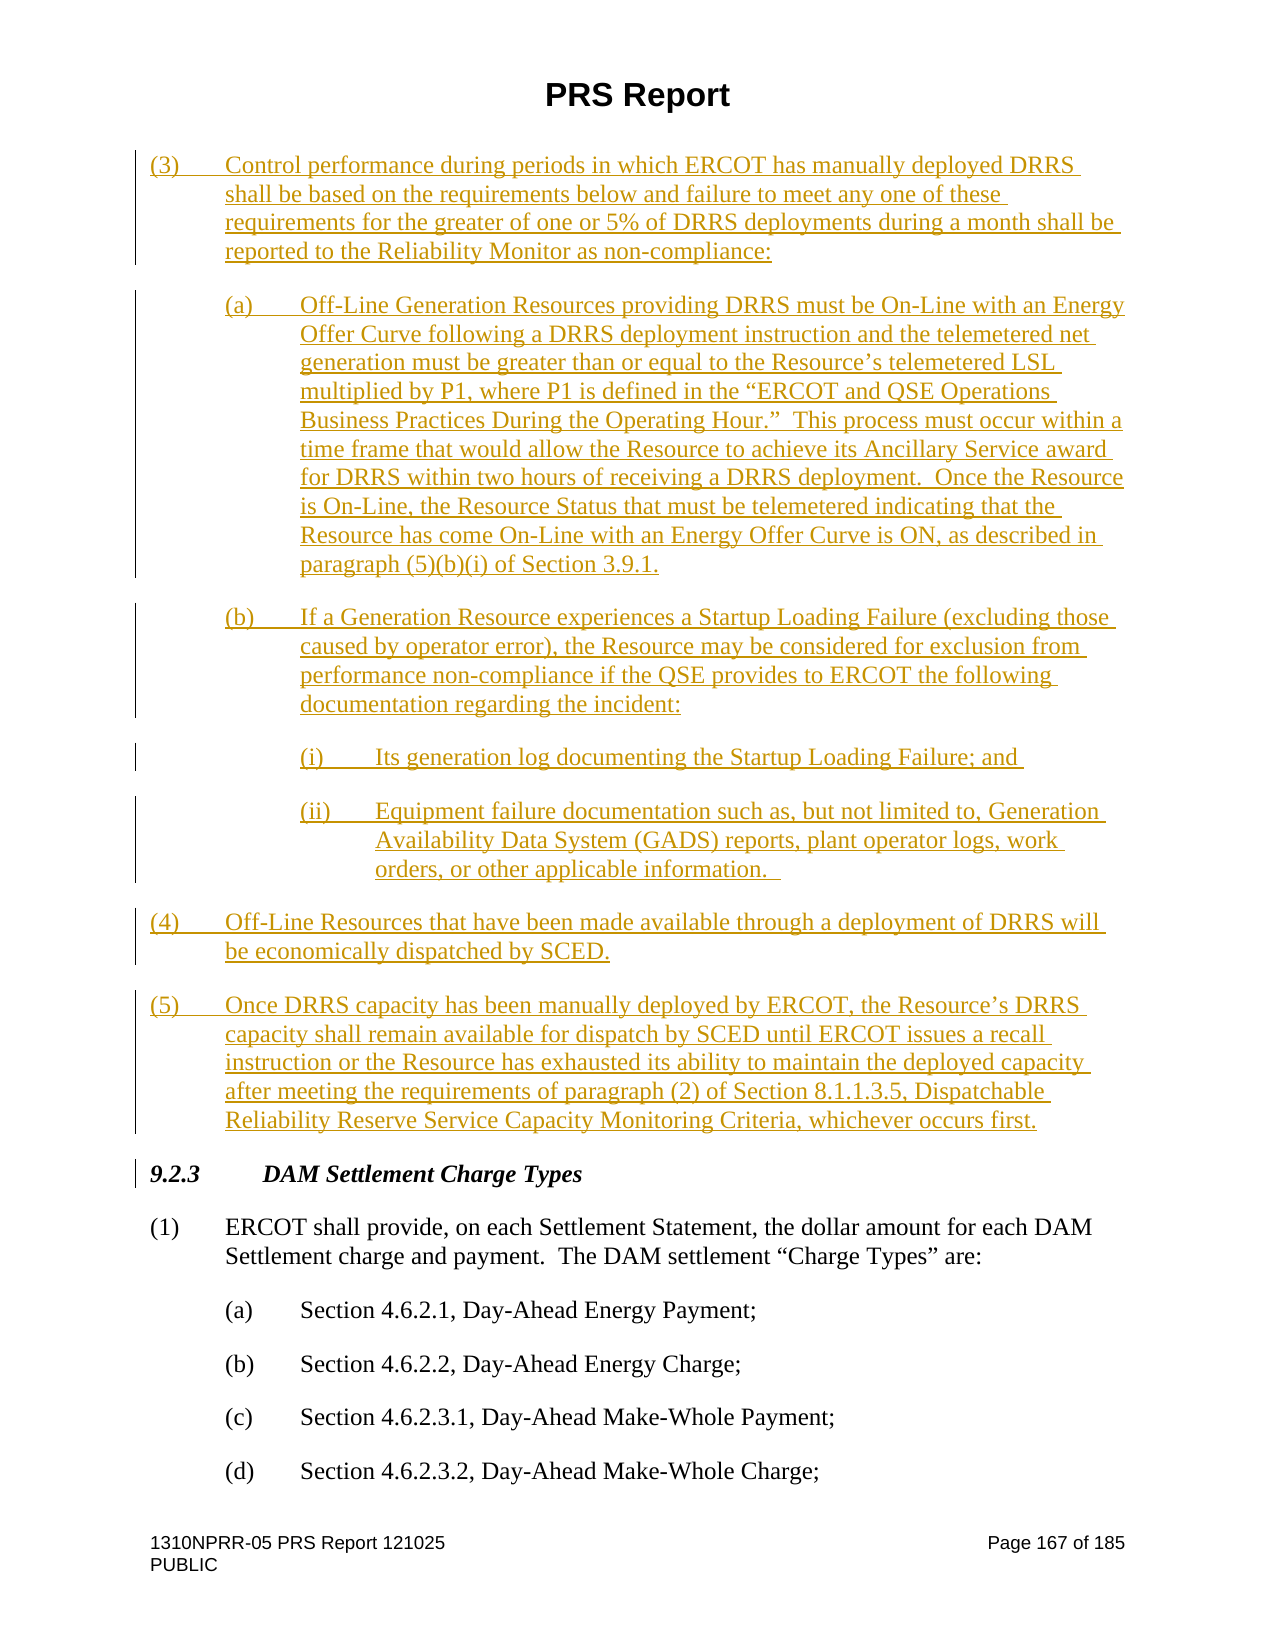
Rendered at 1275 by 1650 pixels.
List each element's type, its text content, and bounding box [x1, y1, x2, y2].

text (1) ERCOT shall provide, on each Settlement Statement, the dollar amount for each DAM Settlement charge and payment. The DAM settlement “Charge Types” are: [150, 1212, 1125, 1270]
text (b) Section 4.6.2.2, Day-Ahead Energy Charge; [225, 1349, 1125, 1377]
text (d) Section 4.6.2.3.2, Day-Ahead Make-Whole Charge; [225, 1456, 1125, 1485]
text (c) Section 4.6.2.3.1, Day-Ahead Make-Whole Payment; [225, 1402, 1125, 1431]
text 9.2.3 DAM Settlement Charge Types [150, 1159, 1125, 1187]
text (a) Section 4.6.2.1, Day-Ahead Energy Payment; [225, 1295, 1125, 1324]
